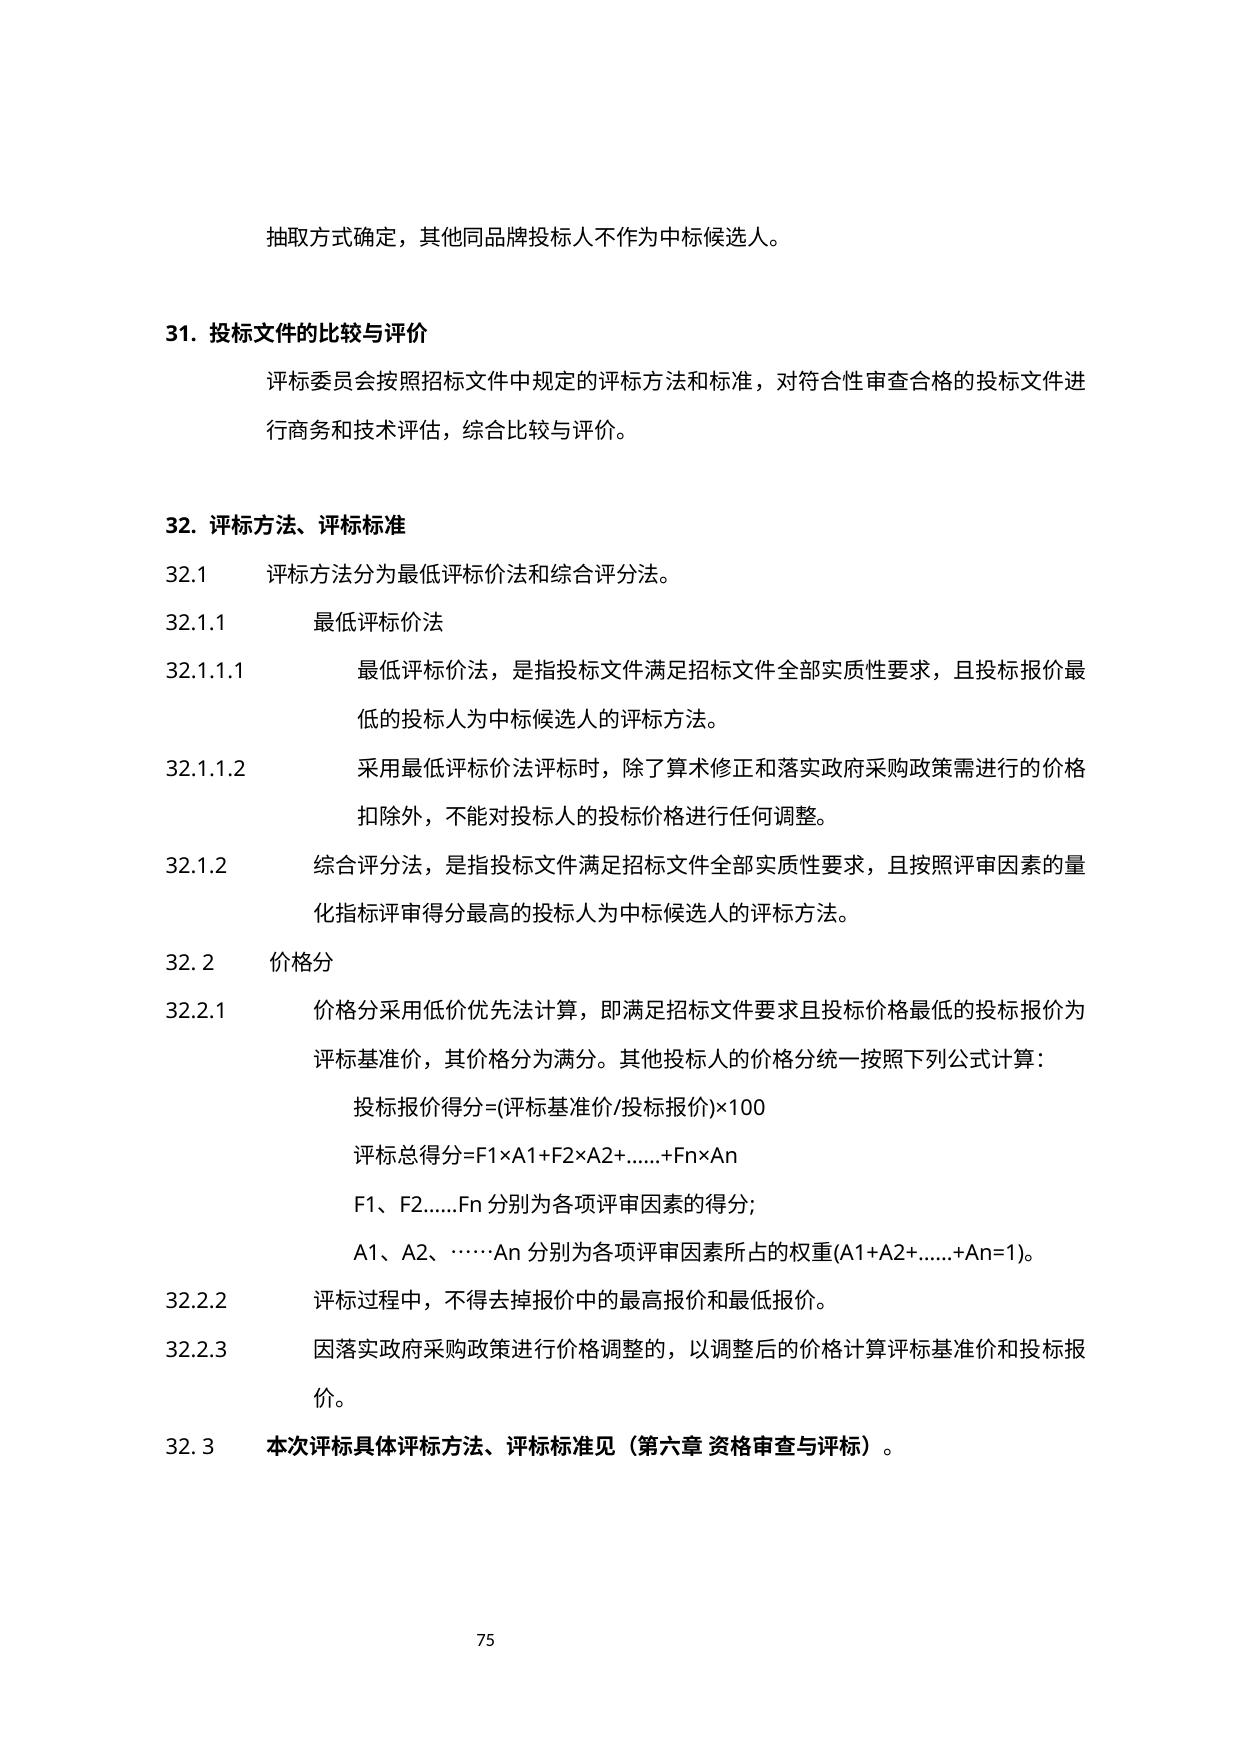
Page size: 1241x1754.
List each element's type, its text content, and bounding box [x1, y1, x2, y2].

list 评标方法、评标标准 [165, 508, 1087, 541]
list 评标方法分为最低评标价法和综合评分法。 [165, 556, 1087, 589]
text F1、F2……Fn分别为各项评审因素的得分; [266, 1186, 1087, 1219]
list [165, 219, 1087, 252]
list 价格分采用低价优先法计算，即满足招标文件要求且投标价格最低的投标报价为评标基准价，其价格分为满分。其他投标人的价格分统一按照下列公式计算： [165, 993, 1087, 1074]
list 最低评标价法，是指投标文件满足招标文件全部实质性要求，且投标报价最低的投标人为中标候选人的评标方法。 [166, 653, 1087, 734]
text 评标委员会按照招标文件中规定的评标方法和标准，对符合性审查合格的投标文件进行商务和技术评估，综合比较与评价。 [266, 364, 1087, 445]
list 采用最低评标价法评标时，除了算术修正和落实政府采购政策需进行的价格扣除外，不能对投标人的投标价格进行任何调整。 [166, 750, 1087, 831]
list 本次评标具体评标方法、评标标准见（第六章 资格审查与评标）。 [165, 1428, 1087, 1461]
text 投标报价得分=(评标基准价/投标报价)×100 [266, 1090, 1087, 1122]
list 最低评标价法 [165, 605, 1087, 637]
list 综合评分法，是指投标文件满足招标文件全部实质性要求，且按照评审因素的量化指标评审得分最高的投标人为中标候选人的评标方法。 [165, 847, 1087, 928]
list 价格分 [165, 944, 1087, 977]
list 因落实政府采购政策进行价格调整的，以调整后的价格计算评标基准价和投标报价。 [165, 1331, 1087, 1413]
text 评标总得分=F1×A1+F2×A2+……+Fn×An [266, 1138, 1087, 1171]
text A1、A2、……An 分别为各项评审因素所占的权重(A1+A2+……+An=1)。 [266, 1235, 1087, 1267]
list 投标文件的比较与评价 [165, 315, 1087, 348]
list 评标过程中，不得去掉报价中的最高报价和最低报价。 [165, 1283, 1087, 1316]
